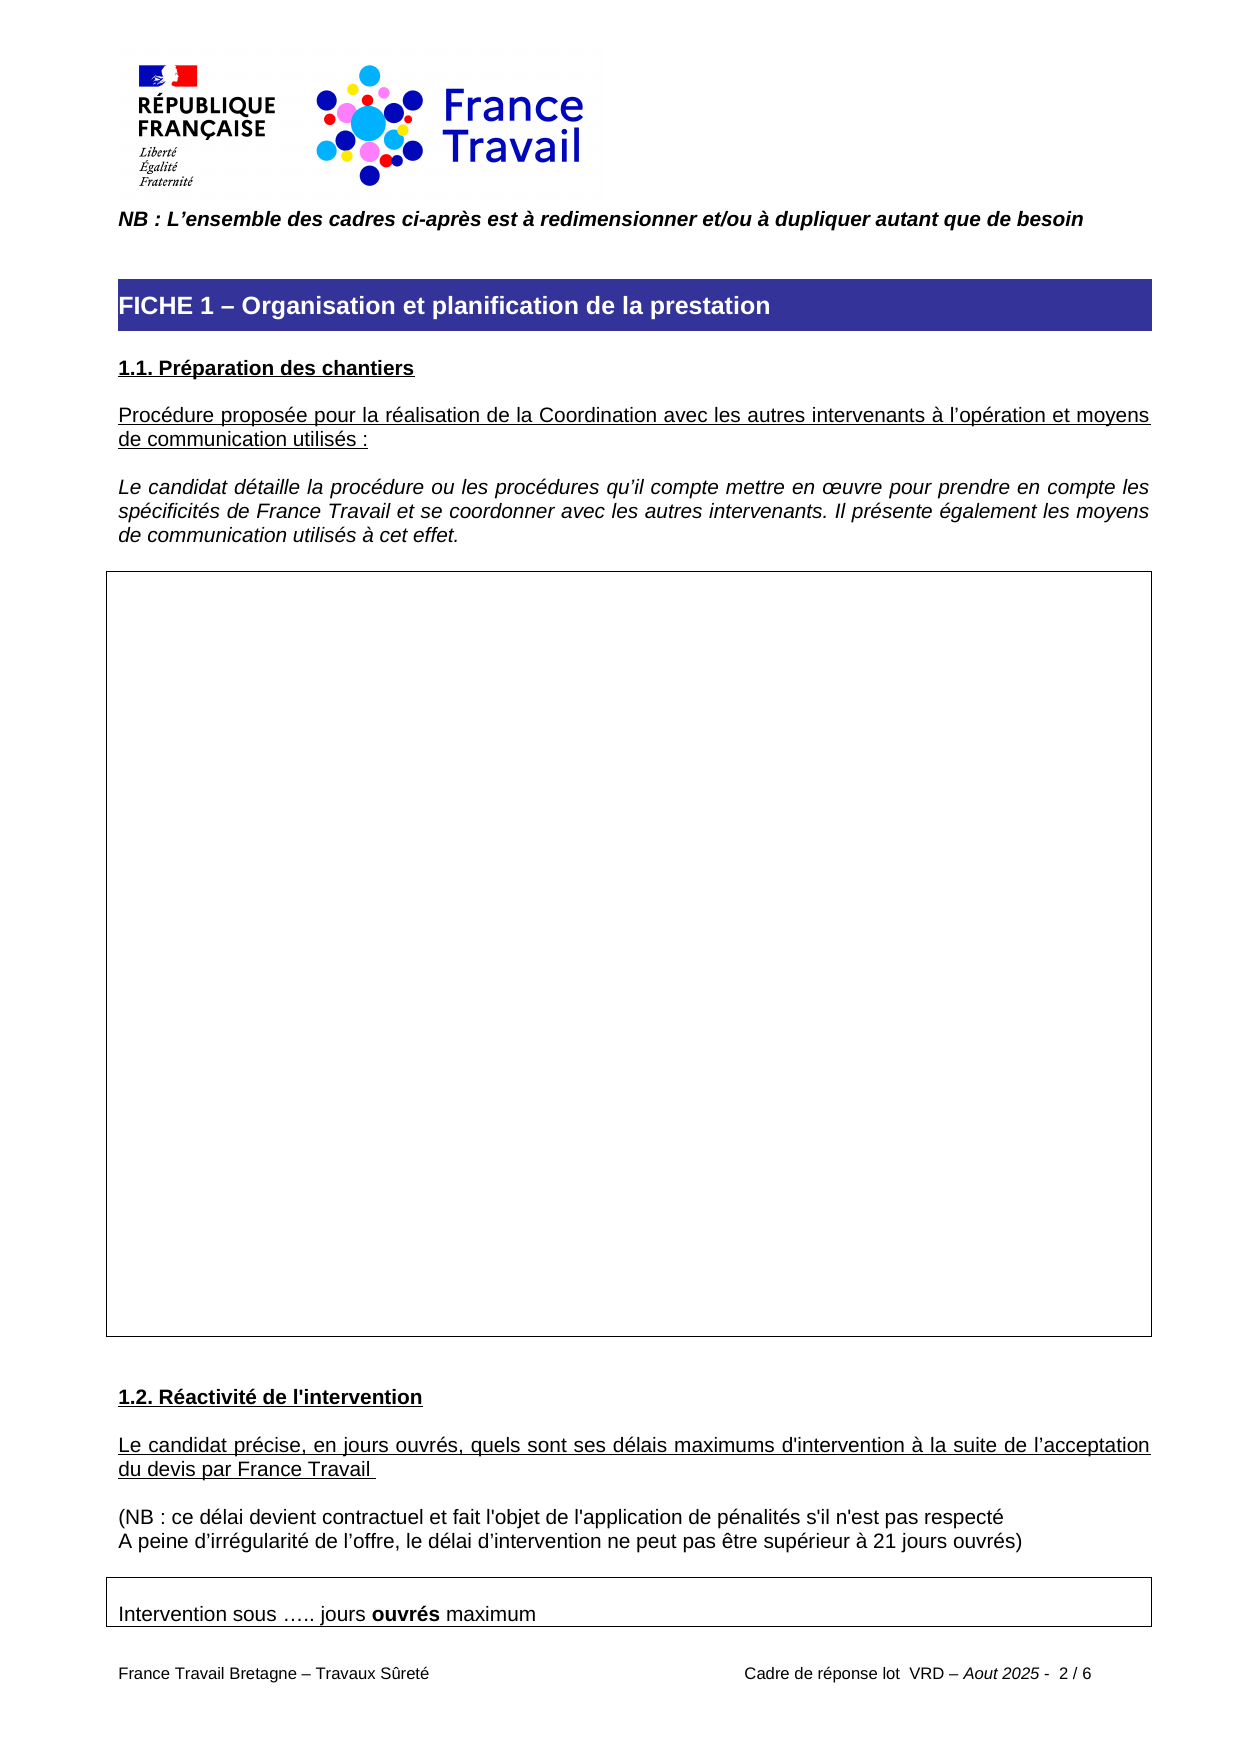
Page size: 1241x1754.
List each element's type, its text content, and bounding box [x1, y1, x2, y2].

text 1.1. Préparation des chantiers [118, 355, 1152, 379]
text NB : L’ensemble des cadres ci-après est à redimensionner et/ou à dupliquer autant que de besoin [118, 207, 1152, 231]
text Procédure proposée pour la réalisation de la Coordination avec les autres intervenants à l’opération et moyens de communication utilisés : [118, 403, 1152, 451]
text 1.2. Réactivité de l'intervention [118, 1385, 1152, 1409]
text FICHE 1 – Organisation et planification de la prestation [118, 291, 1152, 319]
text (NB : ce délai devient contractuel et fait l'objet de l'application de pénalités s'il n'est pas respecté [118, 1505, 1152, 1529]
text Le candidat précise, en jours ouvrés, quels sont ses délais maximums d'intervention à la suite de l’acceptation du devis par France Travail [118, 1433, 1152, 1481]
table_header Intervention sous ….. jours ouvrés maximum [107, 1578, 1151, 1626]
picture [118, 44, 604, 207]
table_header [107, 572, 1151, 1336]
text A peine d’irrégularité de l’offre, le délai d’intervention ne peut pas être supérieur à 21 jours ouvrés) [118, 1529, 1152, 1553]
text Le candidat détaille la procédure ou les procédures qu’il compte mettre en œuvre pour prendre en compte les spécificités de France Travail et se coordonner avec les autres intervenants. Il présente également les moyens de communication utilisés à cet effet. [118, 475, 1152, 547]
